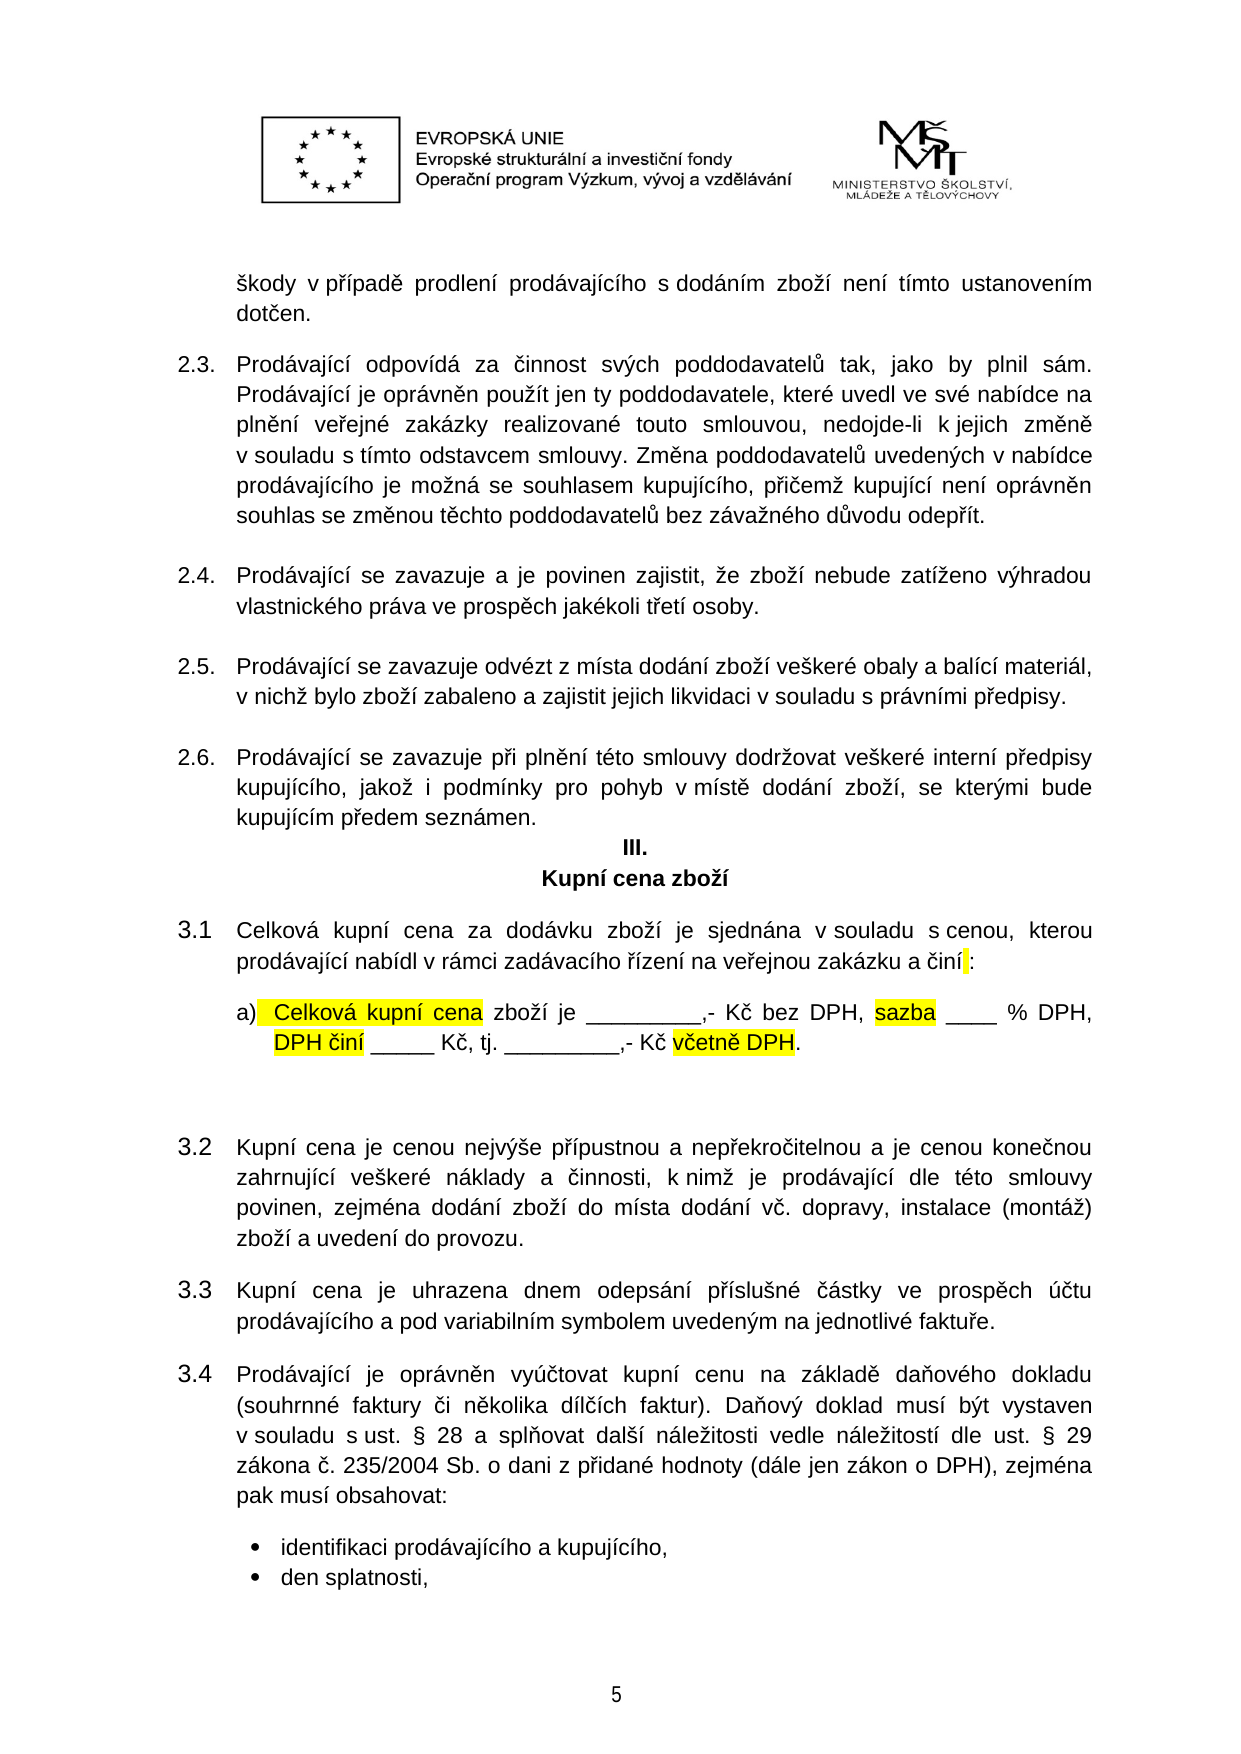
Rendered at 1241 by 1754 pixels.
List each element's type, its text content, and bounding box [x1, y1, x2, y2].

list Celková kupní cena zboží je _________,- Kč bez DPH, sazba ____ % DPH, DPH činí _____ Kč, tj. _________,- Kč včetně DPH. [236, 999, 1093, 1056]
list Prodávající se zavazuje a je povinen zajistit, že zboží nebude zatíženo výhradou vlastnického práva ve prospěch jakékoli třetí osoby. [177, 562, 1093, 619]
picture [214, 73, 1058, 246]
list den splatnosti, [251, 1564, 1093, 1590]
list Prodávající odpovídá za činnost svých poddodavatelů tak, jako by plnil sám. Prodávající je oprávněn použít jen ty poddodavatele, které uvedl ve své nabídce na plnění veřejné zakázky realizované touto smlouvou, nedojde-li k jejich změně v souladu s tímto odstavcem smlouvy. Změna poddodavatelů uvedených v nabídce prodávajícího je možná se souhlasem kupujícího, přičemž kupující není oprávněn souhlas se změnou těchto poddodavatelů bez závažného důvodu odepřít. [177, 351, 1093, 528]
list Celková kupní cena za dodávku zboží je sjednána v souladu s cenou, kterou prodávající nabídl v rámci zadávacího řízení na veřejnou zakázku a činí : [177, 916, 1093, 974]
list Prodávající je oprávněn vyúčtovat kupní cenu na základě daňového dokladu (souhrnné faktury či několika dílčích faktur). Daňový doklad musí být vystaven v souladu s ust. § splňovat další náležitosti vedle náležitostí dle ust. § 29 zákona č. 235/2004 Sb. o dani z přidané hodnoty (dále jen zákon o DPH), zejména pak musí obsahovat: [177, 1359, 1093, 1509]
list Prodávající se zavazuje odvézt z místa dodání zboží veškeré obaly a balící materiál, v nichž bylo zboží zabaleno a zajistit jejich likvidaci v souladu s právními předpisy. [177, 653, 1093, 709]
list identifikaci prodávajícího a kupujícího, [251, 1533, 1093, 1560]
list Kupní cena je uhrazena dnem odepsání příslušné částky ve prospěch účtu prodávajícího a pod variabilním symbolem uvedeným na jednotlivé faktuře. [177, 1276, 1093, 1334]
list Kupní cena zboží [177, 864, 1093, 891]
list Kupní cena je cenou nejvýše přípustnou a nepřekročitelnou a je cenou konečnou zahrnující veškeré náklady a činnosti, k nimž je prodávající dle této smlouvy povinen, zejména dodání zboží do místa dodání vč. dopravy, instalace (montáž) zboží a uvedení do provozu. [177, 1131, 1093, 1251]
list Prodávající se zavazuje při plnění této smlouvy dodržovat veškeré interní předpisy kupujícího, jakož i podmínky pro pohyb v místě dodání zboží, se kterými bude kupujícím předem seznámen. [177, 744, 1093, 830]
list III. [177, 834, 1093, 861]
